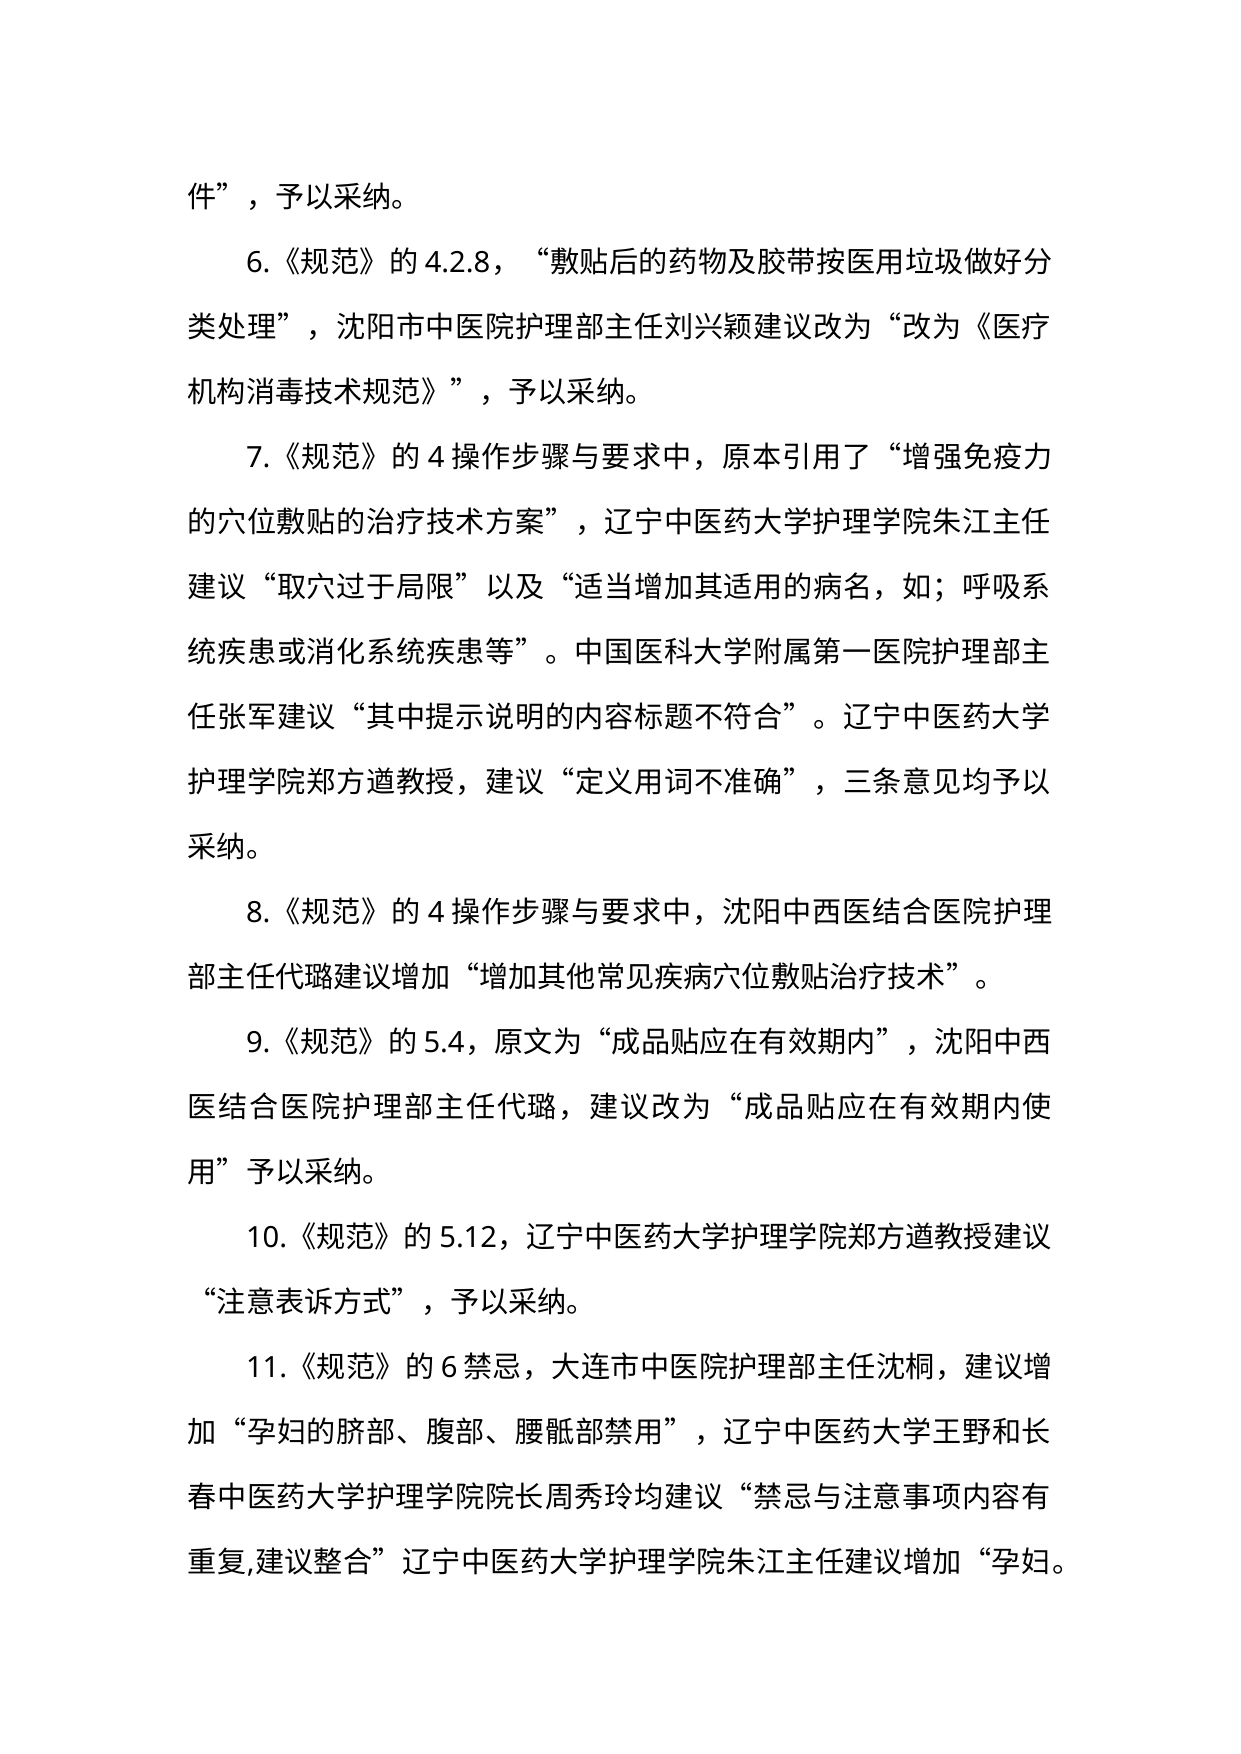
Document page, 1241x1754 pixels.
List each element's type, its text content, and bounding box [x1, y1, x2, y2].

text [187, 1332, 1053, 1592]
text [187, 162, 1053, 227]
text 9.《规范》的5.4，原文为“成品贴应在有效期内”，沈阳中西医结合医院护理部主任代璐，建议改为“成品贴应在有效期内使用”予以采纳。 [187, 1007, 1053, 1202]
text 8.《规范》的4操作步骤与要求中，沈阳中西医结合医院护理部主任代璐建议增加“增加其他常见疾病穴位敷贴治疗技术”。 [187, 877, 1053, 1007]
text 6.《规范》的4.2.8，“敷贴后的药物及胶带按医用垃圾做好分类处理”，沈阳市中医院护理部主任刘兴颖建议改为“改为《医疗机构消毒技术规范》”，予以采纳。 [187, 227, 1053, 422]
text 7.《规范》的4操作步骤与要求中，原本引用了“增强免疫力的穴位敷贴的治疗技术方案”，辽宁中医药大学护理学院朱江主任建议“取穴过于局限”以及“适当增加其适用的病名，如；呼吸系统疾患或消化系统疾患等”。中国医科大学附属第一医院护理部主任张军建议“其中提示说明的内容标题不符合”。辽宁中医药大学护理学院郑方遒教授，建议“定义用词不准确”，三条意见均予以采纳。 [187, 422, 1053, 877]
text 10.《规范》的5.12，辽宁中医药大学护理学院郑方遒教授建议“注意表诉方式”，予以采纳。 [187, 1202, 1053, 1332]
